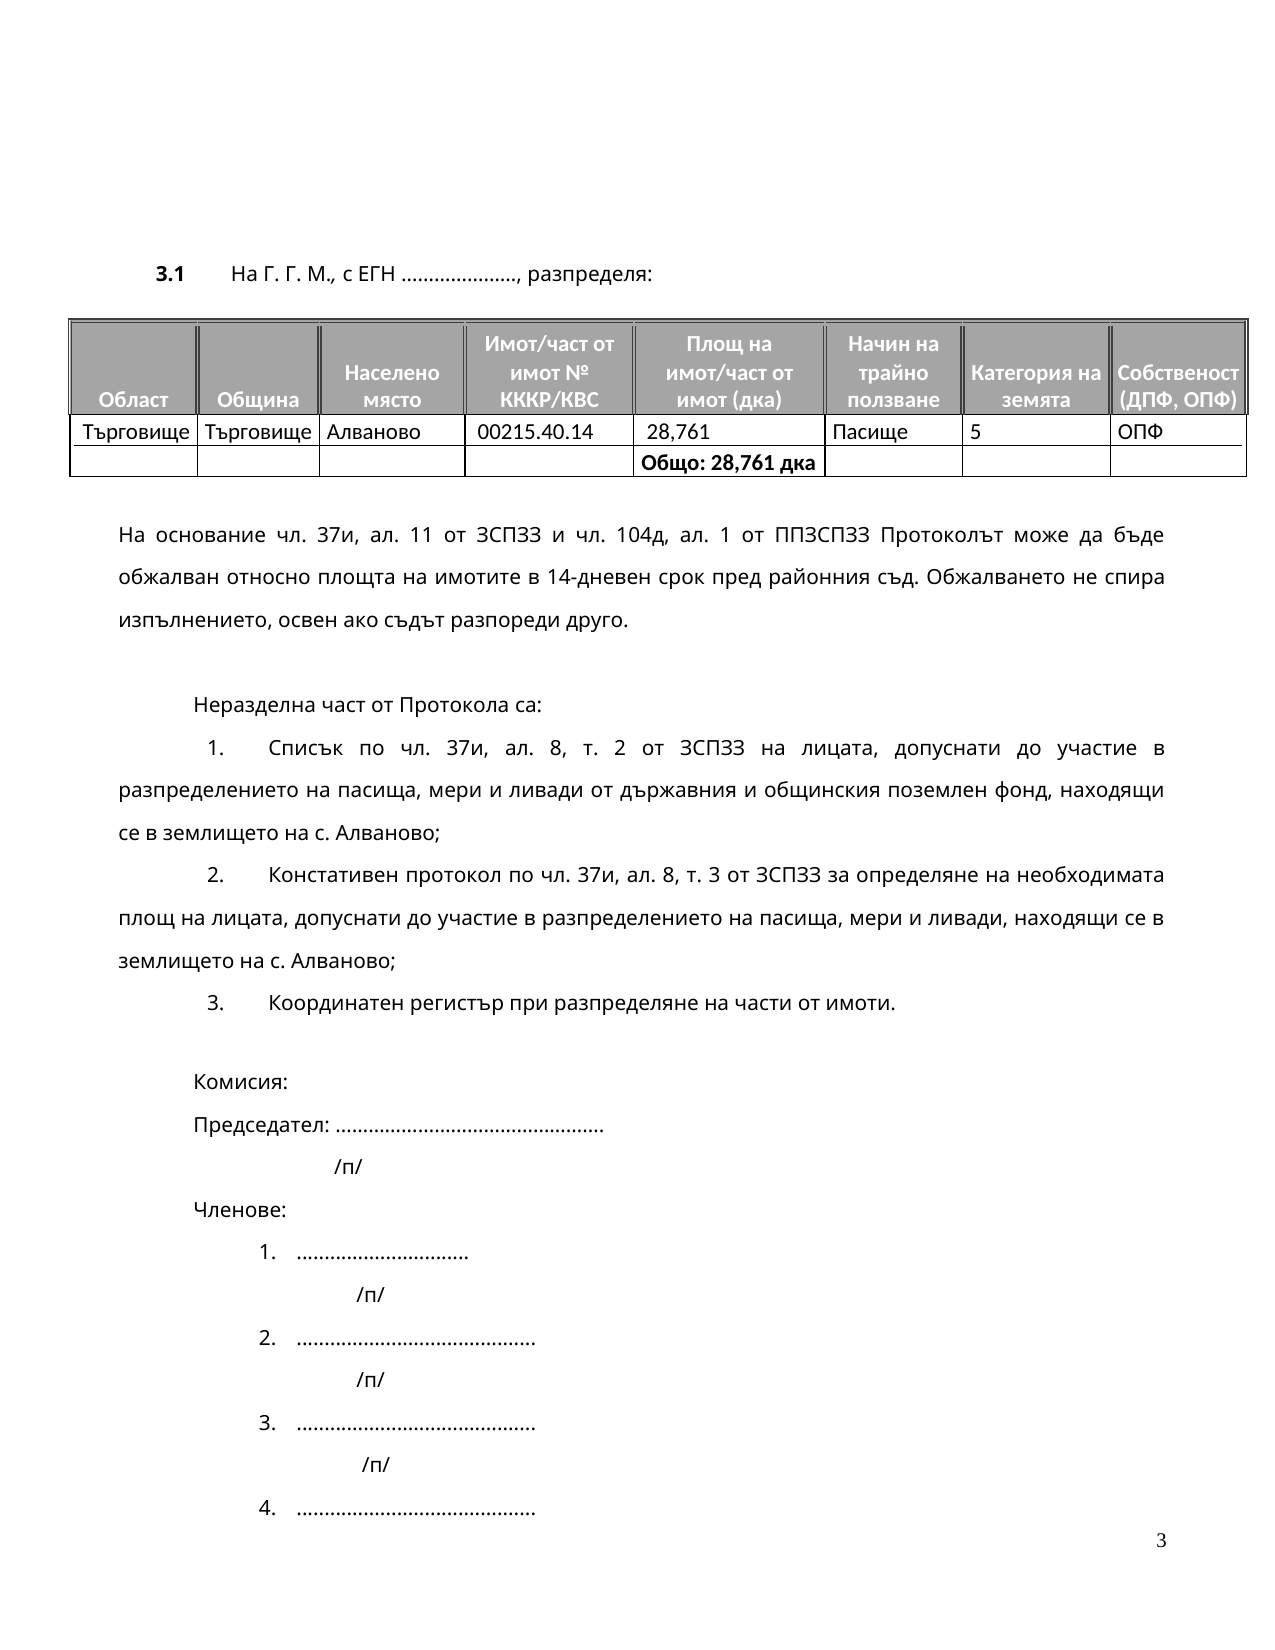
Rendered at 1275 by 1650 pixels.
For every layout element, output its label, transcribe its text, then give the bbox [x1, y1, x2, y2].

list Координатен регистър при разпределяне на части от имоти. [193, 988, 1166, 1017]
table_cell Алваново [320, 415, 464, 445]
table_cell [198, 446, 319, 476]
table_cell [71, 445, 197, 476]
list Констативен протокол по чл. 37и, ал. 8, т. 3 от ЗСПЗЗ за определяне на необходимата площ на лицата, допуснати до участие в разпределението на пасища, мери и ливади, находящи се в землището на с. Алваново; [118, 861, 1166, 974]
list ........................................... [259, 1408, 1166, 1436]
table_cell [963, 446, 1110, 476]
table_header Начин на трайно ползване [825, 323, 962, 414]
list ............................... [259, 1237, 1166, 1266]
table_header Населено място [319, 320, 465, 414]
text /п/ [259, 1280, 1166, 1308]
table_cell Търговище [198, 415, 319, 445]
table_cell Търговище [71, 415, 197, 445]
table_cell ОПФ [1111, 415, 1246, 445]
table_header Област [72, 323, 197, 414]
table_cell 00215.40.14 [466, 415, 633, 445]
table_cell [826, 446, 962, 476]
list Списък по чл. 37и, ал. 8, т. 2 от ЗСПЗЗ на лицата, допуснати до участие в разпределението на пасища, мери и ливади от държавния и общинския поземлен фонд, находящи се в землището на с. Алваново; [118, 733, 1166, 846]
table_cell [1111, 445, 1246, 476]
text /п/ [259, 1365, 1166, 1394]
list На основание чл. 37и, ал. 11 от ЗСПЗЗ и чл. 104д, ал. 1 от ППЗСПЗЗ Протоколът може да бъде обжалван относно площта на имотите в 14-дневен срок пред районния съд. Обжалването не спира изпълнението, освен ако съдът разпореди друго. [118, 520, 1166, 633]
text Председател: …………………………………………. [118, 1110, 1166, 1138]
table_cell Пасище [826, 415, 962, 445]
table_cell [466, 446, 633, 476]
table_cell [320, 446, 464, 476]
list ........................................... [259, 1323, 1166, 1351]
text /п/ [118, 1152, 1166, 1181]
table_header Община [197, 320, 319, 414]
table_header Категория на земята [962, 320, 1110, 414]
text Комисия: [118, 1067, 1166, 1096]
text Неразделна част от Протокола са: [118, 690, 1166, 719]
table_cell Общо: 28,761 дка [634, 446, 824, 476]
text Членове: [118, 1195, 1166, 1223]
table_cell 5 [963, 415, 1110, 445]
table_header Имот/част от имот № КККР/КВС [465, 320, 634, 414]
table_header Собственост (ДПФ, ОПФ) [1110, 320, 1246, 414]
table_header Площ на имот/част от имот (дка) [634, 320, 825, 414]
text /п/ [259, 1451, 1166, 1479]
list ........................................... [259, 1493, 1166, 1522]
list На Г. Г. М., с ЕГН …………………, разпределя: [156, 259, 1166, 287]
table_cell 28,761 [634, 415, 824, 445]
